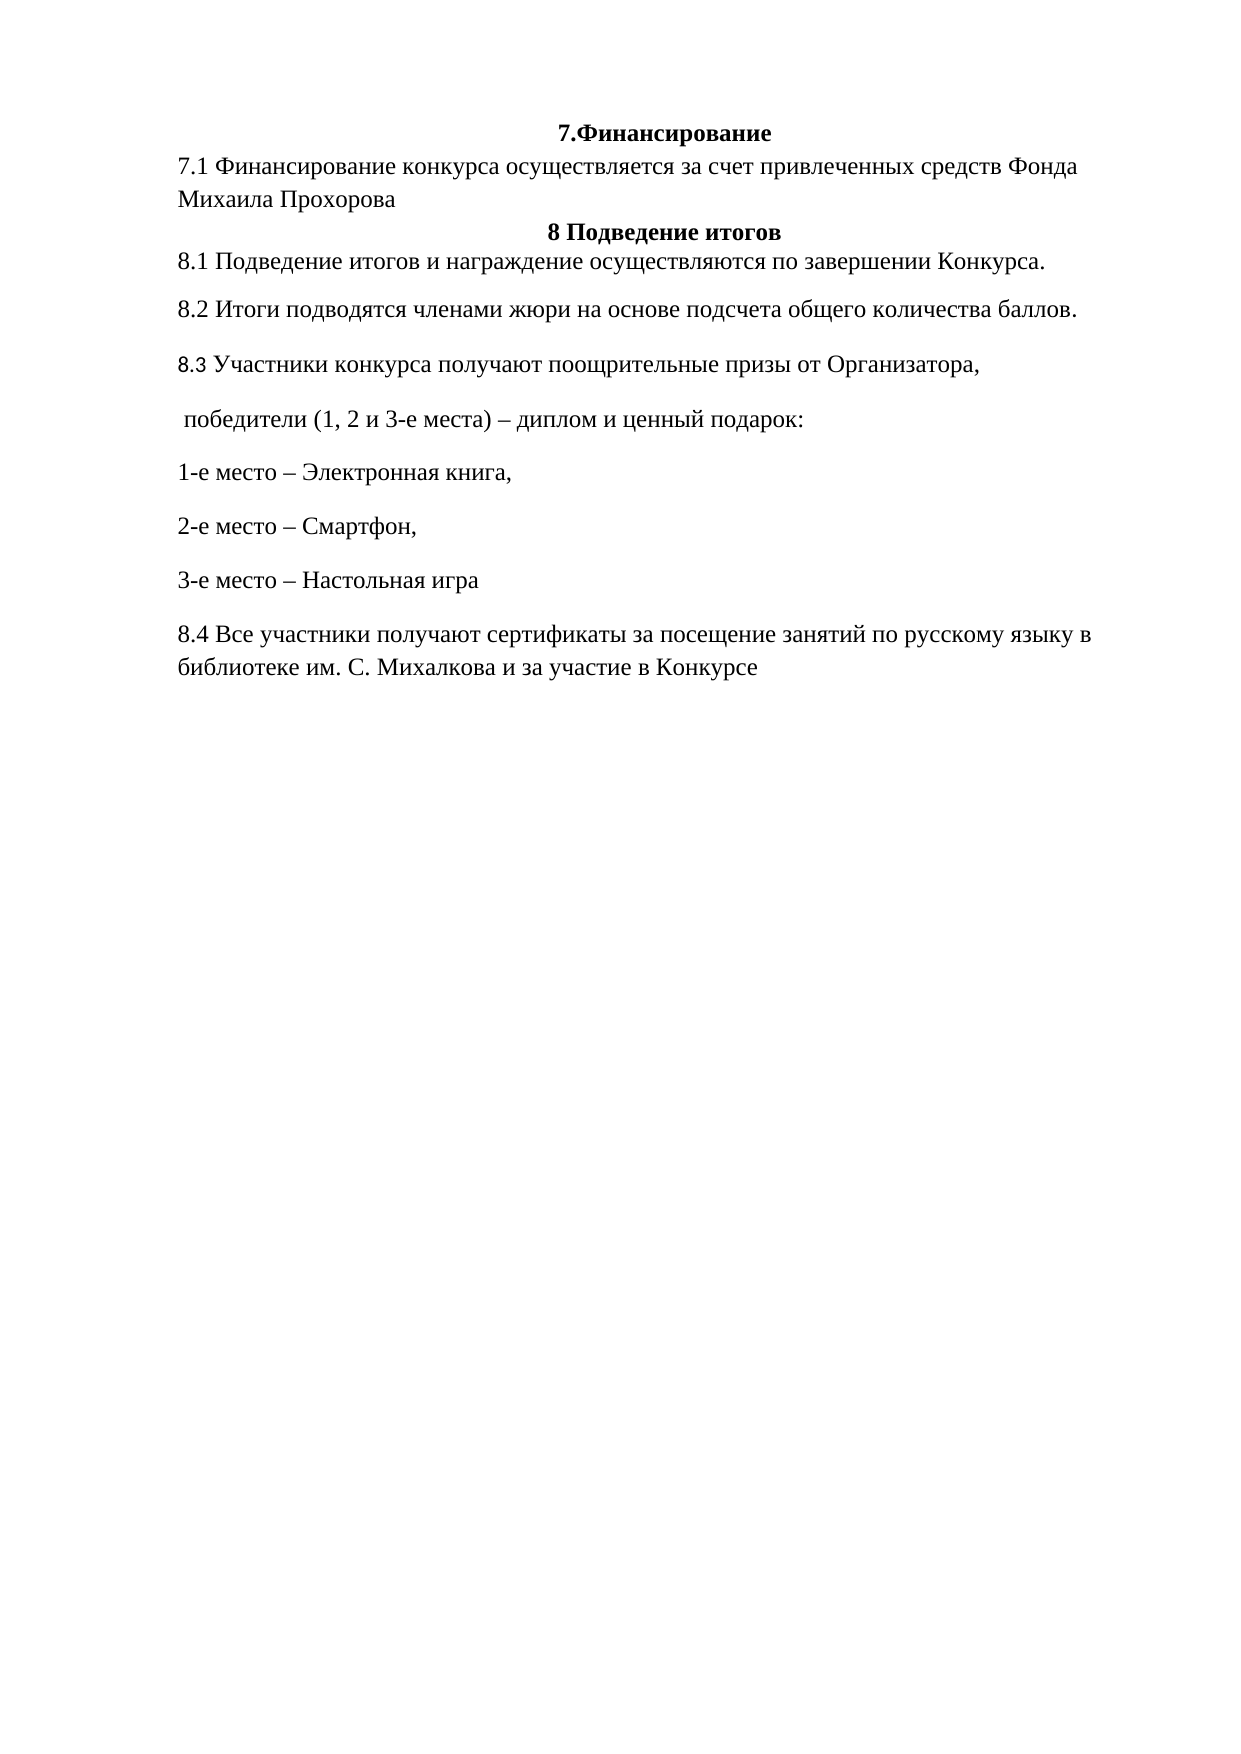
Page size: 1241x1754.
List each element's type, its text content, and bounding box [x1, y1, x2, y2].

text 3-е место – Настольная игра [177, 565, 1152, 594]
text 8.2 Итоги подводятся членами жюри на основе подсчета общего количества баллов. [177, 294, 1152, 324]
text 8.3 Участники конкурса получают поощрительные призы от Организатора, [177, 349, 1152, 378]
text победители (1, 2 и 3-е места) – диплом и ценный подарок: [177, 404, 1152, 432]
text 7.1 Финансирование конкурса осуществляется за счет привлеченных средств Фонда Михаила Прохорова [177, 151, 1152, 213]
text 7.Финансирование [177, 118, 1152, 147]
text 8.1 Подведение итогов и награждение осуществляются по завершении Конкурса. [177, 246, 1152, 275]
text 2-е место – Смартфон, [177, 511, 1152, 540]
text 8 Подведение итогов [177, 217, 1152, 246]
text 8.4 Все участники получают сертификаты за посещение занятий по русскому языку в библиотеке им. С. Михалкова и за участие в Конкурсе [177, 619, 1152, 681]
text 1-е место – Электронная книга, [177, 457, 1152, 486]
